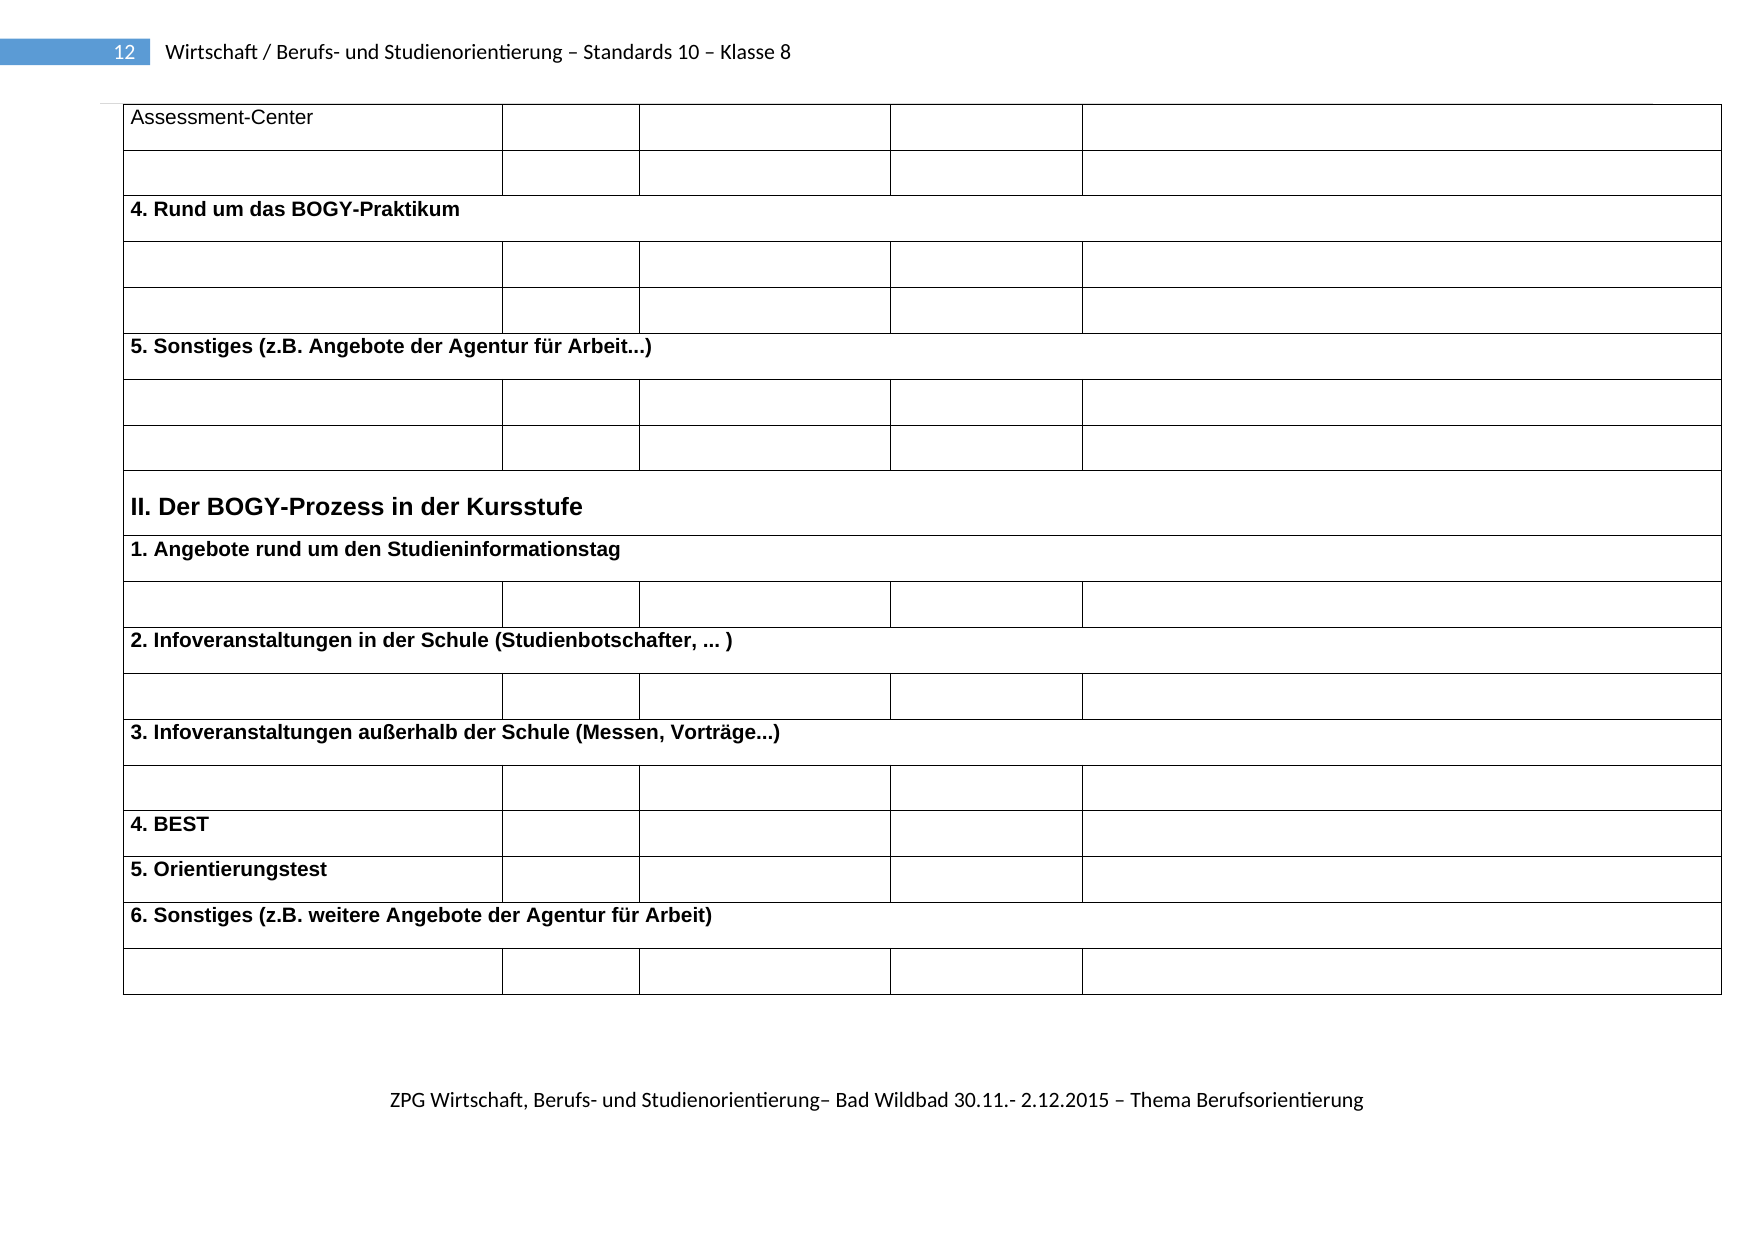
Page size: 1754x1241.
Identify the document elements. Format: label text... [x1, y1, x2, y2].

table_cell [503, 288, 639, 333]
table_cell [891, 380, 1082, 424]
table_cell [503, 380, 639, 424]
table_cell [640, 811, 890, 856]
table_cell [891, 151, 1082, 195]
table_cell [124, 426, 502, 470]
table_cell 1. Angebote rund um den Studieninformationstag [124, 536, 1721, 581]
table_cell [503, 582, 639, 627]
table_cell 5. Orientierungstest [124, 857, 502, 902]
table_cell [1083, 674, 1721, 719]
table_cell [640, 288, 890, 333]
table_cell [124, 242, 502, 287]
table_cell [1083, 288, 1721, 333]
table_cell 3. Infoveranstaltungen außerhalb der Schule (Messen, Vorträge...) [124, 720, 1721, 764]
table_cell [1083, 151, 1721, 195]
table_cell [640, 242, 890, 287]
table_cell [1083, 811, 1721, 856]
table_cell 6. Sonstiges (z.B. weitere Angebote der Agentur für Arbeit) [124, 903, 1721, 948]
table_cell [640, 105, 890, 149]
table_cell 4. BEST [124, 811, 502, 856]
table_cell [124, 288, 502, 333]
table_cell [891, 811, 1082, 856]
table_cell [891, 242, 1082, 287]
table_cell [640, 857, 890, 902]
table_cell [1083, 857, 1721, 902]
table_cell [503, 857, 639, 902]
table_cell [891, 288, 1082, 333]
table_cell [891, 674, 1082, 719]
table_cell [124, 766, 502, 810]
table_cell [1083, 949, 1721, 994]
table_cell [503, 242, 639, 287]
table_cell [124, 949, 502, 994]
table_cell [640, 426, 890, 470]
table_cell 2. Infoveranstaltungen in der Schule (Studienbotschafter, ... ) [124, 628, 1721, 673]
table_cell [891, 766, 1082, 810]
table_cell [124, 105, 502, 149]
table_cell [503, 949, 639, 994]
table_cell [503, 811, 639, 856]
table_cell [503, 674, 639, 719]
table_cell [640, 674, 890, 719]
table_cell [640, 766, 890, 810]
table_cell II. Der BOGY-Prozess in der Kursstufe [124, 471, 1721, 535]
table_cell [1083, 105, 1721, 149]
table_cell [1083, 380, 1721, 424]
table_cell [640, 582, 890, 627]
table_cell [891, 426, 1082, 470]
table_cell [891, 105, 1082, 149]
table_cell [891, 582, 1082, 627]
table_cell [1083, 582, 1721, 627]
table_cell [891, 949, 1082, 994]
table_cell [503, 426, 639, 470]
table_cell [1083, 242, 1721, 287]
table_cell [1083, 766, 1721, 810]
table_cell [503, 105, 639, 149]
table_cell [503, 151, 639, 195]
table_cell [124, 380, 502, 424]
table_cell [503, 766, 639, 810]
table_cell 4. Rund um das BOGY-Praktikum [124, 196, 1721, 241]
table_cell [124, 674, 502, 719]
table_cell [124, 582, 502, 627]
table_cell [124, 151, 502, 195]
table_cell [640, 151, 890, 195]
table_cell [640, 949, 890, 994]
table_cell [891, 857, 1082, 902]
table_cell [640, 380, 890, 424]
table_cell [1083, 426, 1721, 470]
table_cell 5. Sonstiges (z.B. Angebote der Agentur für Arbeit...) [124, 334, 1721, 379]
